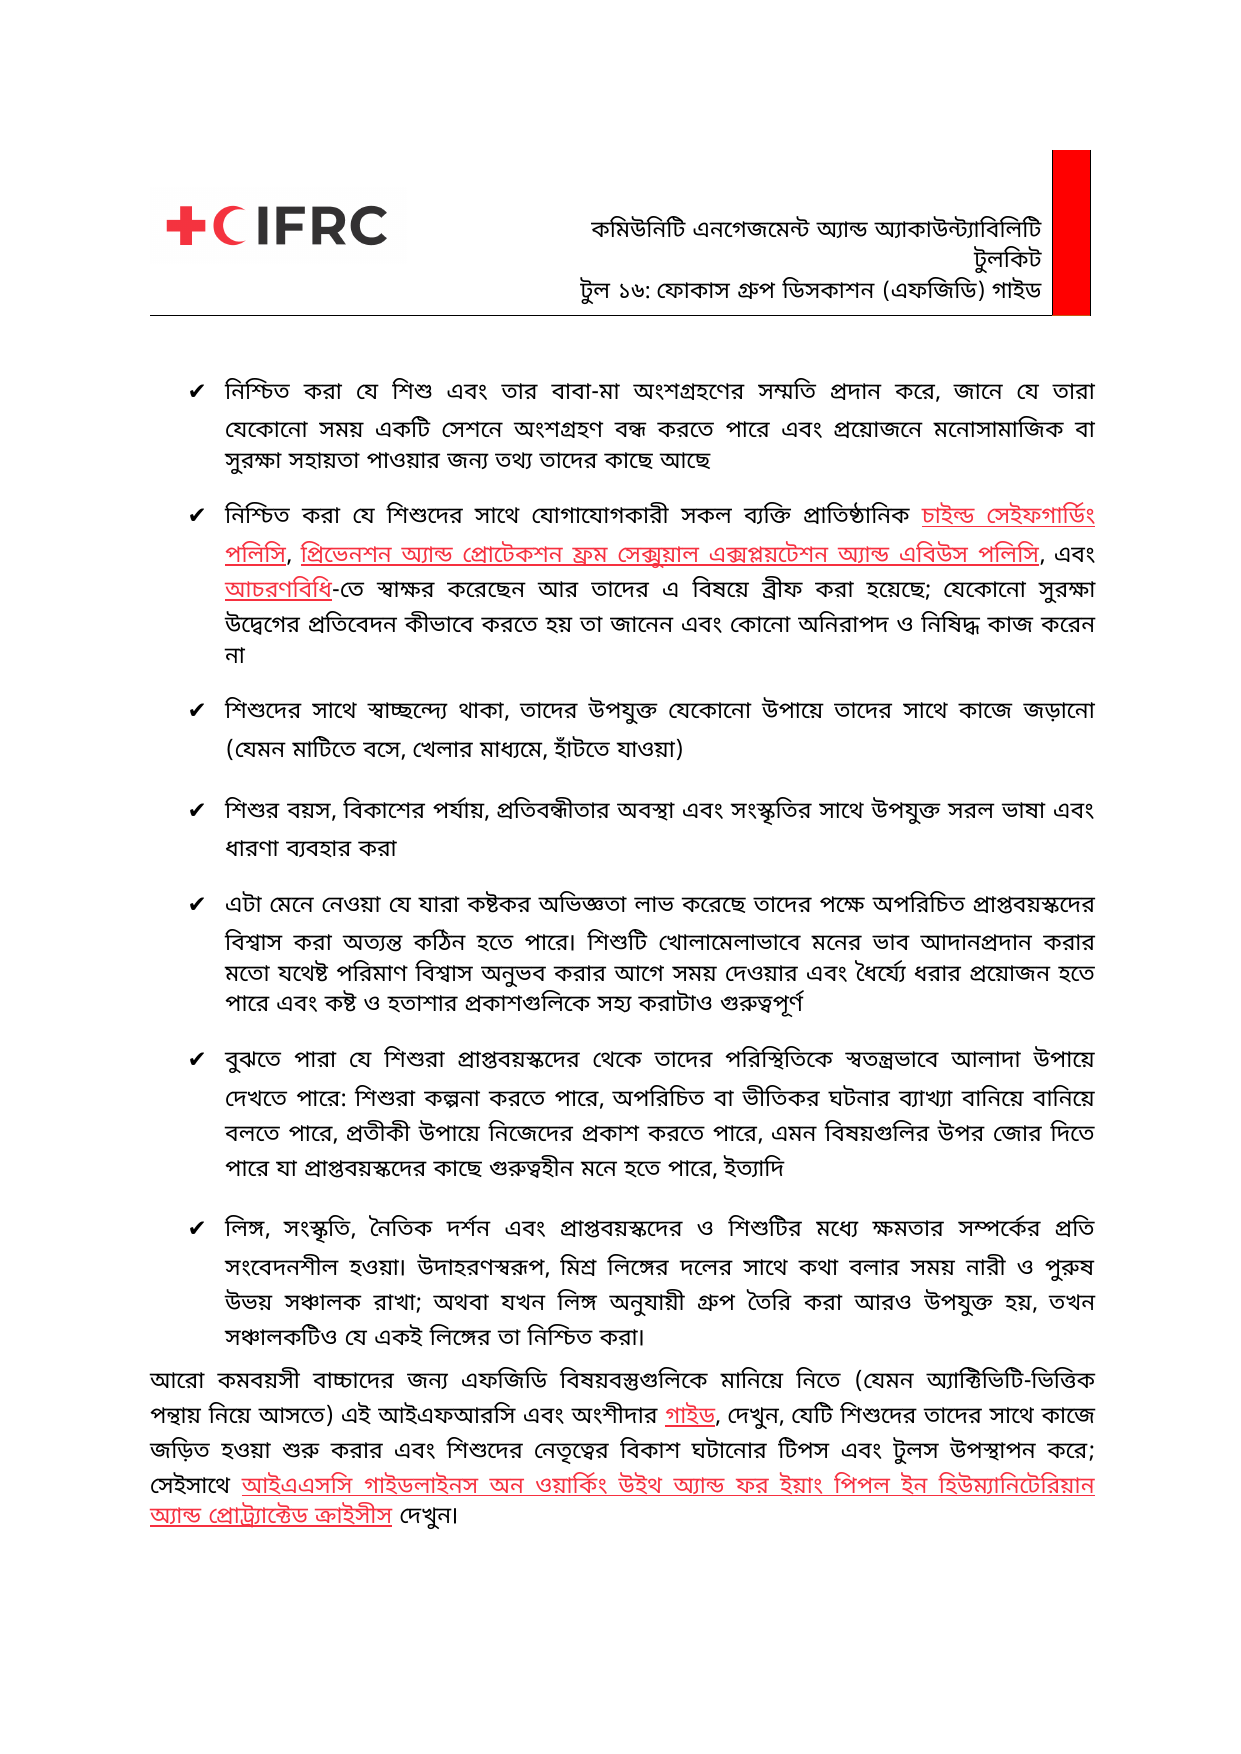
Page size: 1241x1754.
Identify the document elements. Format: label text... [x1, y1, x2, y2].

text আরো কমবয়সী বাচ্চাদের জন্য এফজিডি বিষয়বস্তুগুলিকে মানিয়ে নিতে (যেমন অ্যাক্টিভিটি-ভিত্তিক পন্থায় নিয়ে আসতে) এই আইএফআরসি এবং অংশীদার গাইড, দেখুন, যেটি শিশুদের তাদের সাথে কাজে জড়িত হওয়া শুরু করার এবং শিশুদের নেতৃত্বের বিকাশ ঘটানোর টিপস এবং টুলস উপস্থাপন করে; সেইসাথে আইএএসসি গাইডলাইনস অন ওয়ার্কিং উইথ অ্যান্ড ফর ইয়াং পিপল ইন হিউম্যানিটেরিয়ান অ্যান্ড প্রোট্র্যাক্টেড ক্রাইসীস দেখুন। [150, 1367, 1095, 1529]
list বুঝতে পারা যে শিশুরা প্রাপ্তবয়স্কদের থেকে তাদের পরিস্থিতিকে স্বতন্ত্রভাবে আলাদা উপায়ে দেখতে পারে: শিশুরা কল্পনা করতে পারে, অপরিচিত বা ভীতিকর ঘটনার ব্যাখ্যা বানিয়ে বানিয়ে বলতে পারে, প্রতীকী উপায়ে নিজেদের প্রকাশ করতে পারে, এমন বিষয়গুলির উপর জোর দিতে পারে যা প্রাপ্তবয়স্কদের কাছে গুরুত্বহীন মনে হতে পারে, ইত্যাদি [187, 1033, 1095, 1186]
list শিশুদের সাথে স্বাচ্ছন্দ্যে থাকা, তাদের উপযুক্ত যেকোনো উপায়ে তাদের সাথে কাজে জড়ানো (যেমন মাটিতে বসে, খেলার মাধ্যমে, হাঁটতে যাওয়া) [187, 685, 1095, 767]
list লিঙ্গ, সংস্কৃতি, নৈতিক দর্শন এবং প্রাপ্তবয়স্কদের ও শিশুটির মধ্যে ক্ষমতার সম্পর্কের প্রতি সংবেদনশীল হওয়া। উদাহরণস্বরূপ, মিশ্র লিঙ্গের দলের সাথে কথা বলার সময় নারী ও পুরুষ উভয় সঞ্চালক রাখা; অথবা যখন লিঙ্গ অনুযায়ী গ্রুপ তৈরি করা আরও উপযুক্ত হয়, তখন সঞ্চালকটিও যে একই লিঙ্গের তা নিশ্চিত করা। [187, 1203, 1095, 1351]
list নিশ্চিত করা যে শিশু এবং তার বাবা-মা অংশগ্রহণের সম্মতি প্রদান করে, জানে যে তারা যেকোনো সময় একটি সেশনে অংশগ্রহণ বন্ধ করতে পারে এবং প্রয়োজনে মনোসামাজিক বা সুরক্ষা সহায়তা পাওয়ার জন্য তথ্য তাদের কাছে আছে [187, 365, 1095, 473]
list শিশুর বয়স, বিকাশের পর্যায়, প্রতিবন্ধীতার অবস্থা এবং সংস্কৃতির সাথে উপযুক্ত সরল ভাষা এবং ধারণা ব্যবহার করা [187, 784, 1095, 862]
picture [150, 150, 444, 268]
list নিশ্চিত করা যে শিশুদের সাথে যোগাযোগকারী সকল ব্যক্তি প্রাতিষ্ঠানিক চাইল্ড সেইফগার্ডিং পলিসি, প্রিভেনশন অ্যান্ড প্রোটেকশন ফ্রম সেক্সুয়াল এক্সপ্লয়টেশন অ্যান্ড এবিউস পলিসি, এবং আচরণবিধি-তে স্বাক্ষর করেছেন আর তাদের এ বিষয়ে ব্রীফ করা হয়েছে; যেকোনো সুরক্ষা উদ্বেগের প্রতিবেদন কীভাবে করতে হয় তা জানেন এবং কোনো অনিরাপদ ও নিষিদ্ধ কাজ করেন না [187, 490, 1095, 668]
list এটা মেনে নেওয়া যে যারা কষ্টকর অভিজ্ঞতা লাভ করেছে তাদের পক্ষে অপরিচিত প্রাপ্তবয়স্কদের বিশ্বাস করা অত্যন্ত কঠিন হতে পারে। শিশুটি খোলামেলাভাবে মনের ভাব আদানপ্রদান করার মতো যথেষ্ট পরিমাণ বিশ্বাস অনুভব করার আগে সময় দেওয়ার এবং ধৈর্য্যে ধরার প্রয়োজন হতে পারে এবং কষ্ট ও হতাশার প্রকাশগুলিকে সহ্য করাটাও গুরুত্বপূর্ণ [187, 878, 1095, 1017]
